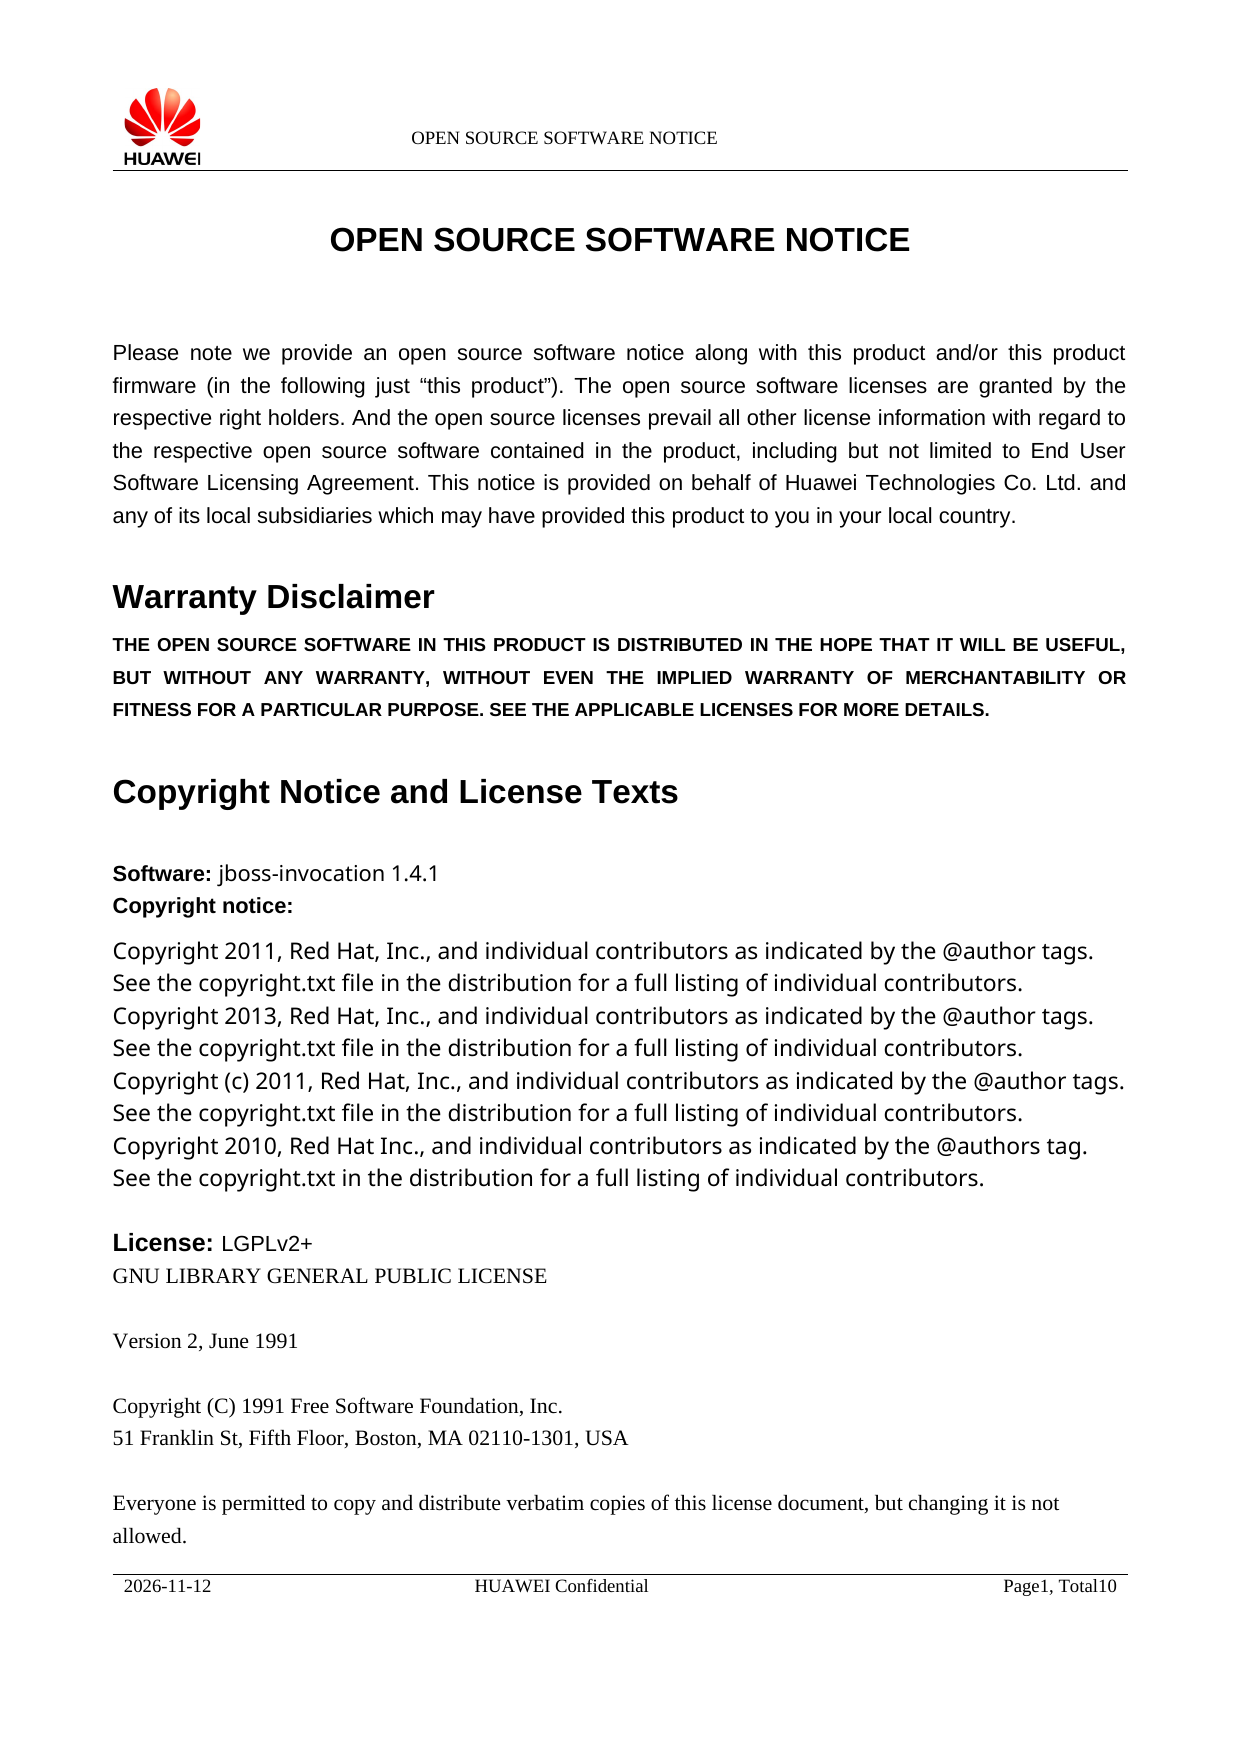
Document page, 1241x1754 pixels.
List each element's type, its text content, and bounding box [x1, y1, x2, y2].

text Warranty Disclaimer [112, 564, 1128, 629]
text Copyright Notice and License Texts [112, 759, 1128, 824]
text License: LGPLv2+ [112, 1226, 1128, 1259]
text Please note we provide an open source software notice along with this product and/or this product firmware (in the following just “this product”). The open source software licenses are granted by the respective right holders. And the open source licenses prevail all other license information with regard to the respective open source software contained in the product, including but not limited to End User Software Licensing Agreement. This notice is provided on behalf of Huawei Technologies Co. Ltd. and any of its local subsidiaries which may have provided this product to you in your local country. [112, 336, 1128, 531]
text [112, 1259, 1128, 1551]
text Copyright 2011, Red Hat, Inc., and individual contributors as indicated by the @author tags. See the copyright.txt file in the distribution for a full listing of individual contributors. Copyright 2013, Red Hat, Inc., and individual contributors as indicated by the @author tags. See the copyright.txt file in the distribution for a full listing of individual contributors. Copyright (c) 2011, Red Hat, Inc., and individual contributors as indicated by the @author tags. See the copyright.txt file in the distribution for a full listing of individual contributors. Copyright 2010, Red Hat Inc., and individual contributors as indicated by the @authors tag. See the copyright.txt in the distribution for a full listing of individual contributors. [112, 934, 1128, 1226]
text The open source software in this product is distributed in the hope that it will be useful, but WITHOUT ANY WARRANTY, without even the implied warranty of MERCHANTABILITY or FITNESS FOR A PARTICULAR PURPOSE. See the applicable licenses for more details. [112, 629, 1128, 726]
text Copyright notice: [112, 889, 1128, 921]
text OPEN SOURCE SOFTWARE NOTICE [112, 206, 1128, 271]
title Software: jboss-invocation 1.4.1 [112, 856, 1128, 889]
picture [124, 88, 201, 165]
